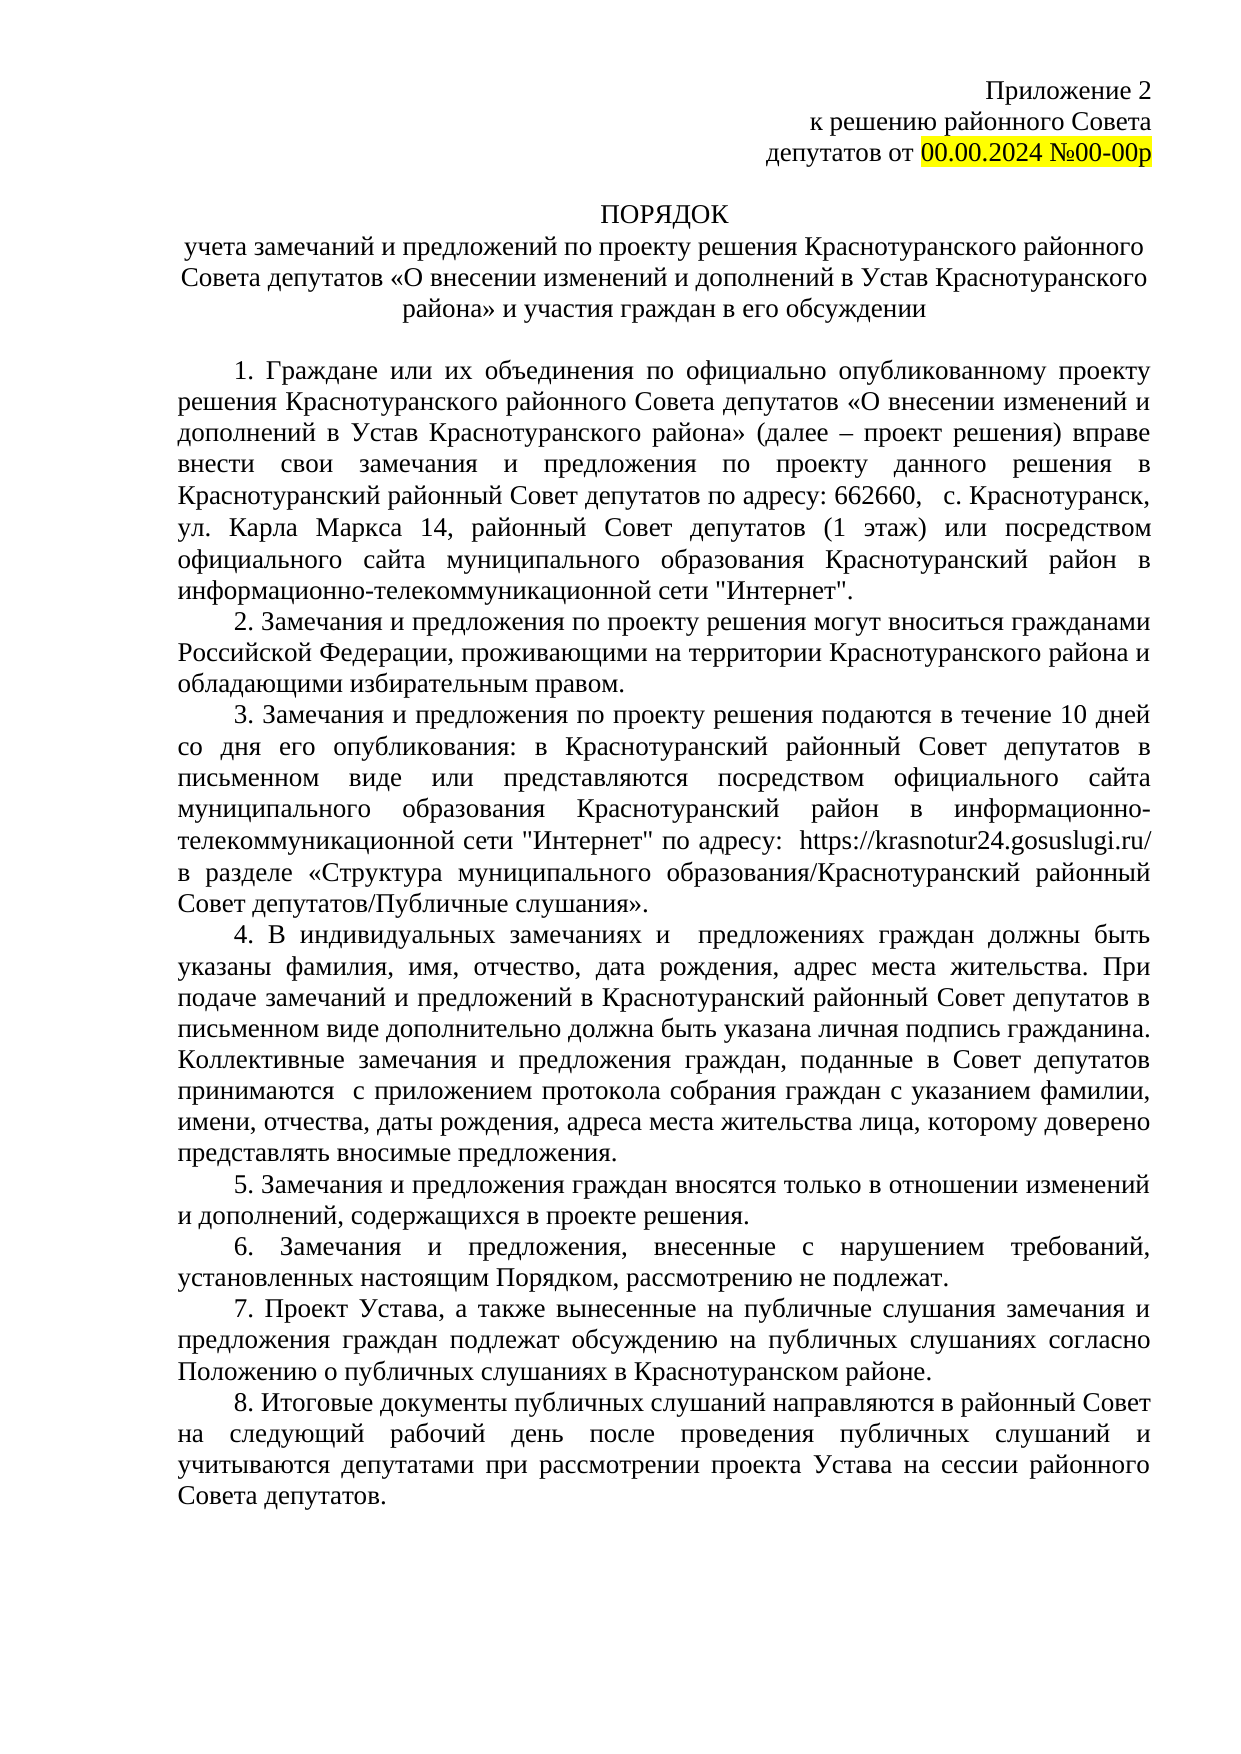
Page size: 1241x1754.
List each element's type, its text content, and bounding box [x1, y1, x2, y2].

text Приложение 2 [709, 74, 1152, 105]
text депутатов от 00.00.2024 №00-00р [709, 136, 921, 167]
text к решению районного Совета [709, 105, 1152, 136]
text 3. Замечания и предложения по проекту решения подаются в течение 10 дней со дня его опубликования: в Краснотуранский районный Совет депутатов в письменном виде или представляются посредством официального сайта муниципального образования Краснотуранский район в информационно-телекоммуникационной сети "Интернет" по адресу: https://krasnotur24.gosuslugi.ru/ в разделе «Структура муниципального образования/Краснотуранский районный Совет депутатов/Публичные слушания». [177, 699, 1152, 918]
text учета замечаний и предложений по проекту решения Краснотуранского районного Совета депутатов «О внесении изменений и дополнений в Устав Краснотуранского района» и участия граждан в его обсуждении [177, 229, 1152, 323]
text 4. В индивидуальных замечаниях и предложениях граждан должны быть указаны фамилия, имя, отчество, дата рождения, адрес места жительства. При подаче замечаний и предложений в Краснотуранский районный Совет депутатов в письменном виде дополнительно должна быть указана личная подпись гражданина. Коллективные замечания и предложения граждан, поданные в Совет депутатов принимаются с приложением протокола собрания граждан с указанием фамилии, имени, отчества, даты рождения, адреса места жительства лица, которому доверено представлять вносимые предложения. [177, 918, 1152, 1168]
text 2. Замечания и предложения по проекту решения могут вноситься гражданами Российской Федерации, проживающими на территории Краснотуранского района и обладающими избирательным правом. [177, 605, 1152, 699]
text ПОРЯДОК [177, 198, 1152, 229]
text 7. Проект Устава, а также вынесенные на публичные слушания замечания и предложения граждан подлежат обсуждению на публичных слушаниях согласно Положению о публичных слушаниях в Краснотуранском районе. [177, 1292, 1152, 1386]
text 1. Граждане или их объединения по официально опубликованному проекту решения Краснотуранского районного Совета депутатов «О внесении изменений и дополнений в Устав Краснотуранского района» (далее – проект решения) вправе внести свои замечания и предложения по проекту данного решения в Краснотуранский районный Совет депутатов по адресу: 662660, с. Краснотуранск, ул. Карла Маркса 14, районный Совет депутатов (1 этаж) или посредством официального сайта муниципального образования Краснотуранский район в информационно-телекоммуникационной сети "Интернет". [177, 354, 1152, 605]
text 5. Замечания и предложения граждан вносятся только в отношении изменений и дополнений, содержащихся в проекте решения. [177, 1168, 1152, 1230]
text 8. Итоговые документы публичных слушаний направляются в районный Совет на следующий рабочий день после проведения публичных слушаний и учитываются депутатами при рассмотрении проекта Устава на сессии районного Совета депутатов. [177, 1386, 1152, 1510]
text 6. Замечания и предложения, внесенные с нарушением требований, установленных настоящим Порядком, рассмотрению не подлежат. [177, 1230, 1152, 1292]
